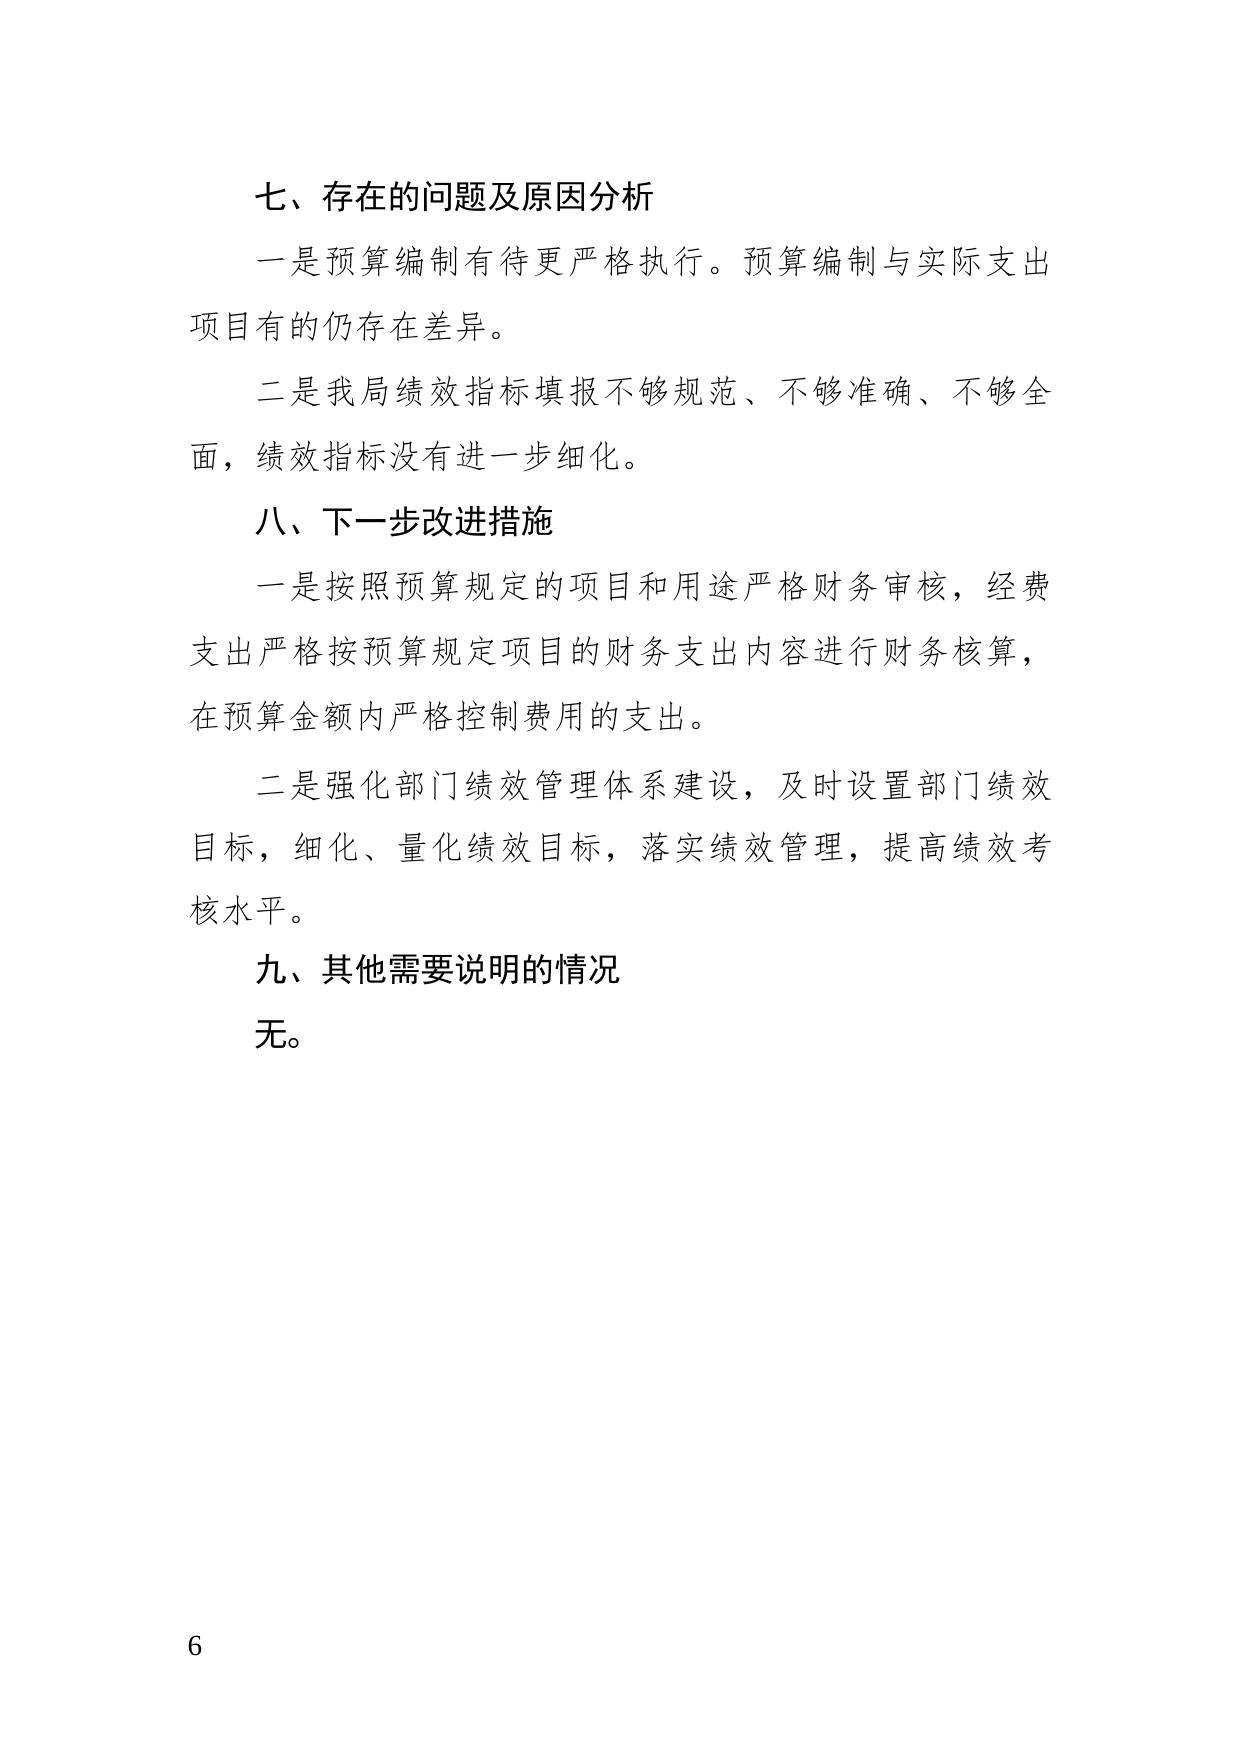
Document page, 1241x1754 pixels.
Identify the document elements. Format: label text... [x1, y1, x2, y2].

text 八、下一步改进措施 [187, 487, 1053, 552]
text 九、其他需要说明的情况 [187, 934, 1053, 999]
text 无。 [187, 999, 1053, 1064]
text 一是按照预算规定的项目和用途严格财务审核，经费支出严格按预算规定项目的财务支出内容进行财务核算，在预算金额内严格控制费用的支出。 [187, 552, 1053, 747]
list 七、存在的问题及原因分析 [187, 162, 1053, 227]
text 一是预算编制有待更严格执行。预算编制与实际支出项目有的仍存在差异。 [187, 227, 1053, 357]
text 二是我局绩效指标填报不够规范、不够准确、不够全面，绩效指标没有进一步细化。 [187, 357, 1053, 487]
subtitle 二是强化部门绩效管理体系建设，及时设置部门绩效目标，细化、量化绩效目标，落实绩效管理，提高绩效考核水平。 [187, 747, 1053, 934]
